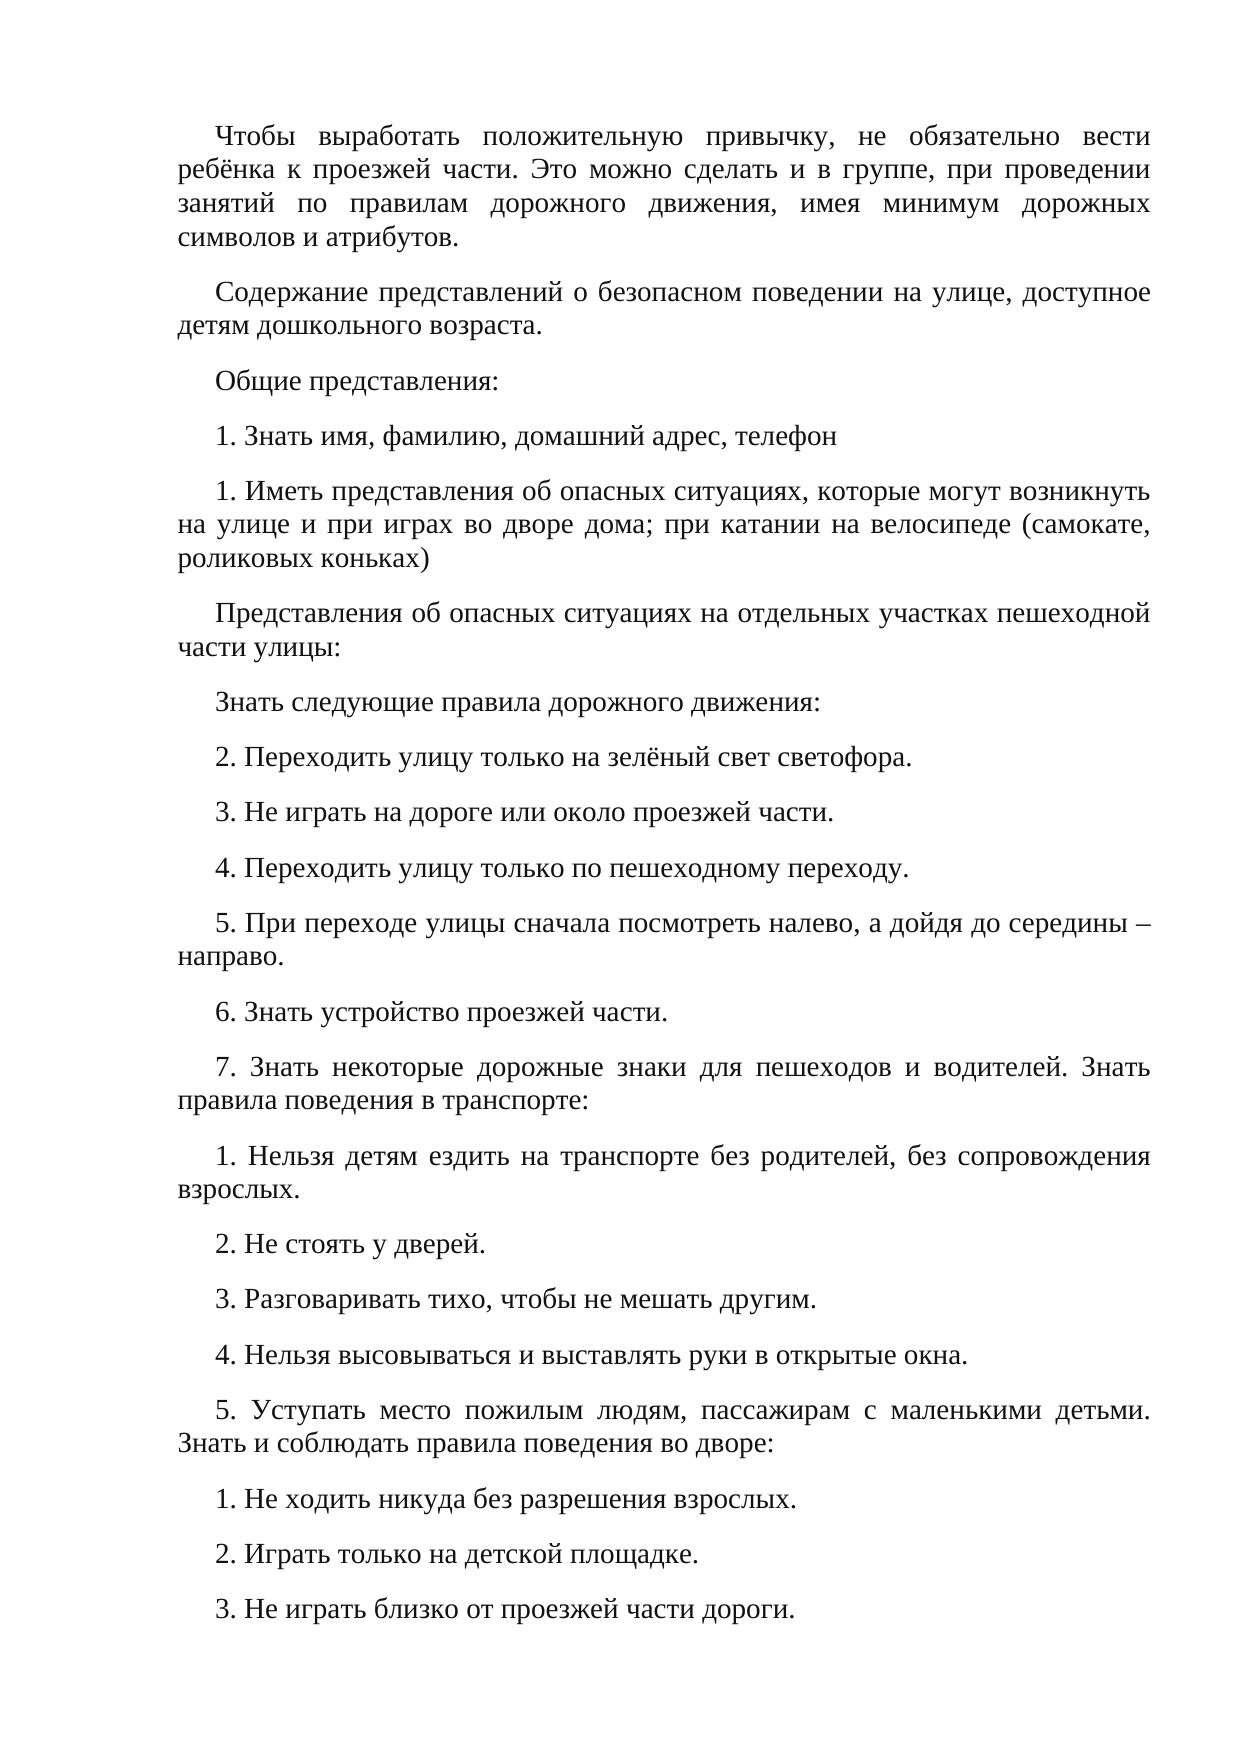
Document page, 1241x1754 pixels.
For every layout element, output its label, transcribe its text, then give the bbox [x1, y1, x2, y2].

text 5. Уступать место пожилым людям, пассажирам с маленькими детьми. Знать и соблюдать правила поведения во дворе: [177, 1392, 1152, 1459]
text Чтобы выработать положительную привычку, не обязательно вести ребёнка к проезжей части. Это можно сделать и в группе, при проведении занятий по правилам дорожного движения, имея минимум дорожных символов и атрибутов. [177, 118, 1152, 252]
text Представления об опасных ситуациях на отдельных участках пешеходной части улицы: [177, 595, 1152, 662]
text 2. Играть только на детской площадке. [177, 1536, 1152, 1569]
text 5. При переходе улицы сначала посмотреть налево, а дойдя до середины –направо. [177, 905, 1152, 972]
text 2. Не стоять у дверей. [177, 1226, 1152, 1260]
text 1. Нельзя детям ездить на транспорте без родителей, без сопровождения взрослых. [177, 1138, 1152, 1205]
text Содержание представлений о безопасном поведении на улице, доступное детям дошкольного возраста. [177, 274, 1152, 341]
text 4. Переходить улицу только по пешеходному переходу. [177, 850, 1152, 883]
text 4. Нельзя высовываться и выставлять руки в открытые окна. [177, 1337, 1152, 1370]
text Общие представления: [177, 363, 1152, 396]
text 3. Разговаривать тихо, чтобы не мешать другим. [177, 1282, 1152, 1315]
text 1. Не ходить никуда без разрешения взрослых. [177, 1481, 1152, 1514]
text 1. Знать имя, фамилию, домашний адрес, телефон [177, 418, 1152, 451]
text 2. Переходить улицу только на зелёный свет светофора. [177, 739, 1152, 773]
text Знать следующие правила дорожного движения: [177, 684, 1152, 718]
text 3. Не играть на дороге или около проезжей части. [177, 794, 1152, 828]
text 7. Знать некоторые дорожные знаки для пешеходов и водителей. Знать правила поведения в транспорте: [177, 1049, 1152, 1116]
text 6. Знать устройство проезжей части. [177, 994, 1152, 1027]
text 1. Иметь представления об опасных ситуациях, которые могут возникнуть на улице и при играх во дворе дома; при катании на велосипеде (самокате, роликовых коньках) [177, 473, 1152, 574]
text 3. Не играть близко от проезжей части дороги. [177, 1591, 1152, 1625]
